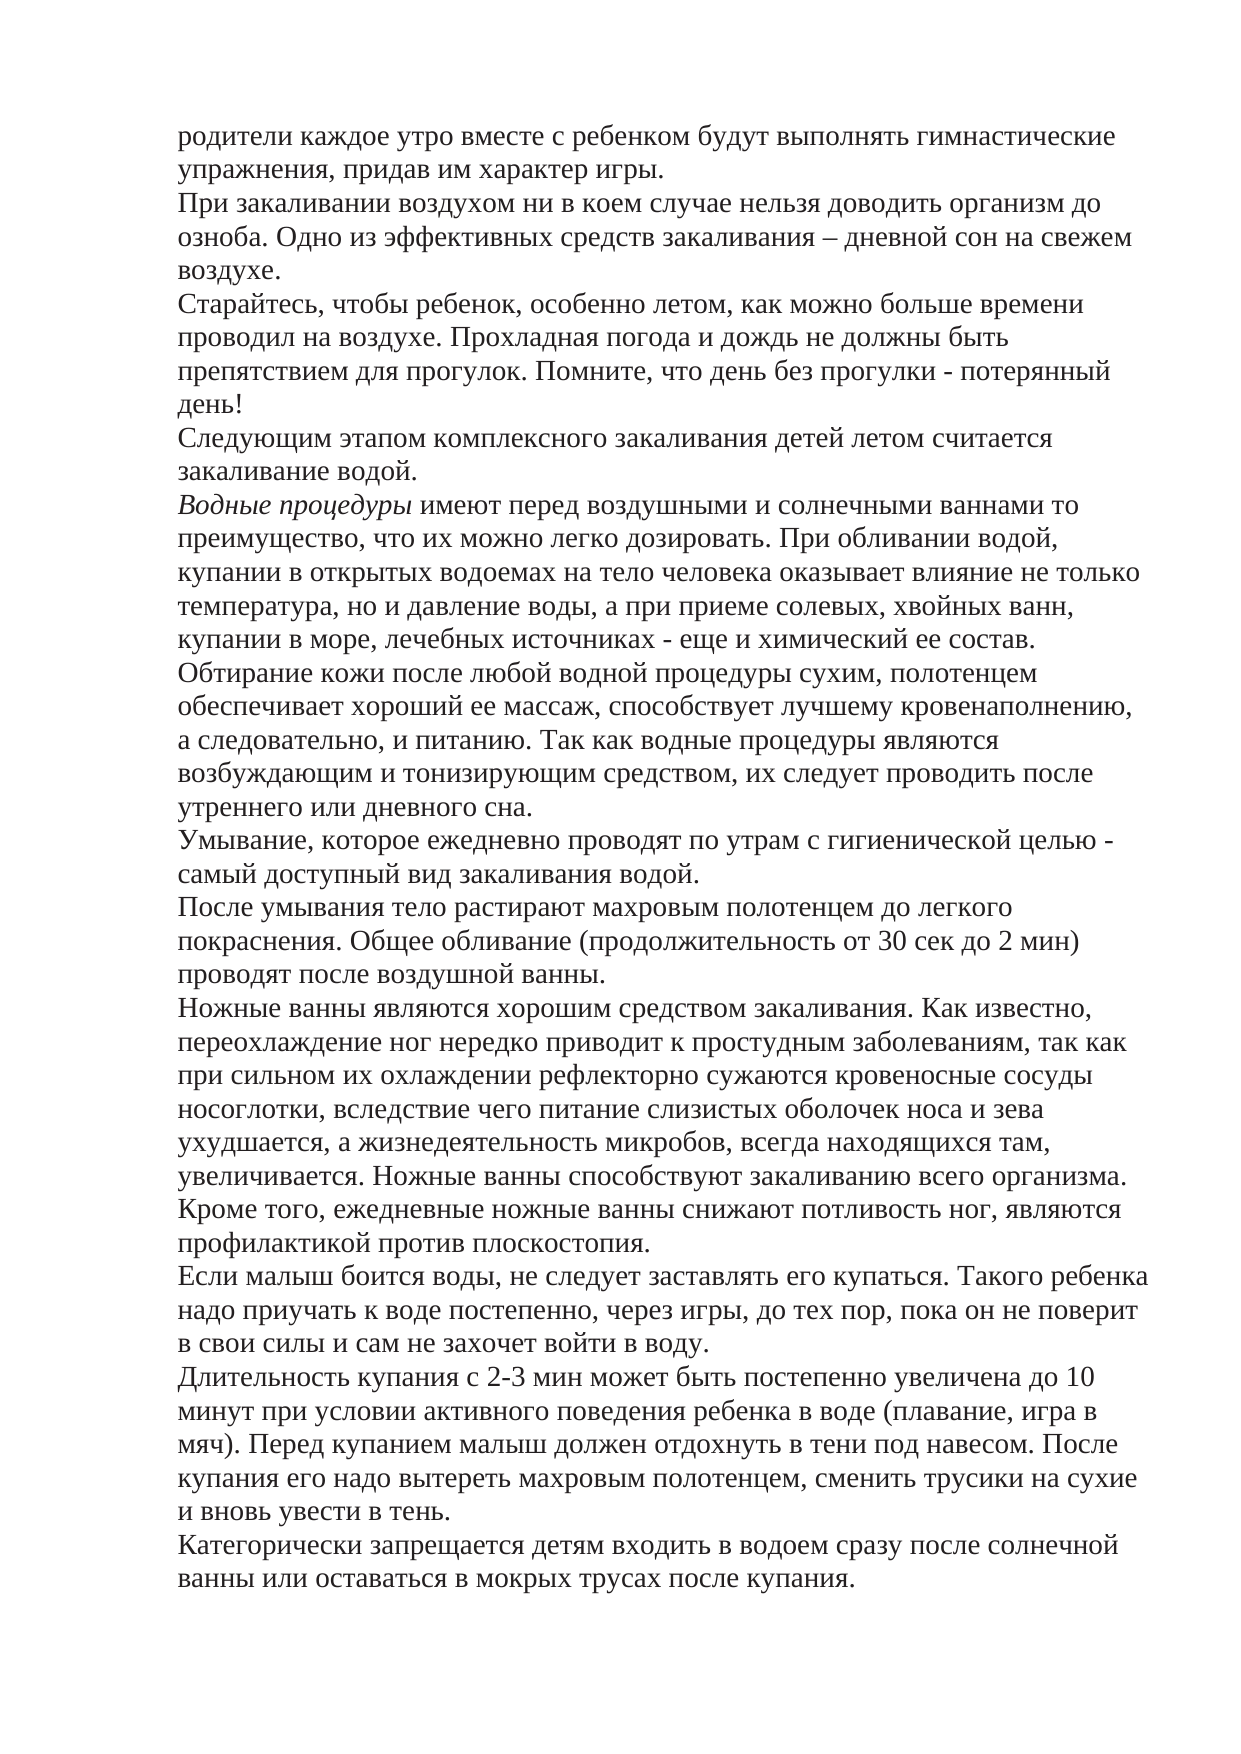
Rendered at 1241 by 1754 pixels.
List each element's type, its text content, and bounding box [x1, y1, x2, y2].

text Ножные ванны являются хорошим средством закаливания. Как известно, переохлаждение ног нередко приводит к простудным заболеваниям, так как при сильном их охлаждении рефлекторно сужаются кровеносные сосуды носоглотки, вследствие чего питание слизистых оболочек носа и зева ухудшается, а жизнедеятельность микробов, всегда находящихся там, увеличивается. Ножные ванны способствуют закаливанию всего организма. Кроме того, ежедневные ножные ванны снижают потливость ног, являются профилактикой против плоскостопия. [177, 990, 1152, 1258]
text Умывание, которое ежедневно проводят по утрам с гигиенической целью - самый доступный вид закаливания водой. [177, 822, 1152, 889]
text Длительность купания с 2-3 мин может быть постепенно увеличена до 10 минут при условии активного поведения ребенка в воде (плавание, игра в мяч). Перед купанием малыш должен отдохнуть в тени под навесом. После купания его надо вытереть махровым полотенцем, сменить трусики на сухие и вновь увести в тень. [177, 1359, 1152, 1527]
text Если малыш боится воды, не следует заставлять его купаться. Такого ребенка надо приучать к воде постепенно, через игры, до тех пор, пока он не поверит в свои силы и сам не захочет войти в воду. [177, 1258, 1152, 1359]
text Категорически запрещается детям входить в водоем сразу после солнечной ванны или оставаться в мокрых трусах после купания. [177, 1527, 1152, 1594]
text Старайтесь, чтобы ребенок, особенно летом, как можно больше времени проводил на воздухе. Прохладная погода и дождь не должны быть препятствием для прогулок. Помните, что день без прогулки - потерянный день! [177, 286, 1152, 420]
text После умывания тело растирают махровым полотенцем до легкого покраснения. Общее обливание (продолжительность от 30 сек до 2 мин) проводят после воздушной ванны. [177, 889, 1152, 990]
text Водные процедуры имеют перед воздушными и солнечными ваннами то преимущество, что их можно легко дозировать. При обливании водой, купании в открытых водоемах на тело человека оказывает влияние не только температура, но и давление воды, а при приеме солевых, хвойных ванн, купании в море, лечебных источниках - еще и химический ее состав. Обтирание кожи после любой водной процедуры сухим, полотенцем обеспечивает хороший ее массаж, способствует лучшему кровенаполнению, а следовательно, и питанию. Так как водные процедуры являются возбуждающим и тонизирующим средством, их следует проводить после утреннего или дневного сна. [177, 487, 1152, 822]
text При закаливании воздухом ни в коем случае нельзя доводить организм до озноба. Одно из эффективных средств закаливания – дневной сон на свежем воздухе. [177, 185, 1152, 286]
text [177, 118, 1152, 185]
text Следующим этапом комплексного закаливания детей летом считается закаливание водой. [177, 420, 1152, 487]
